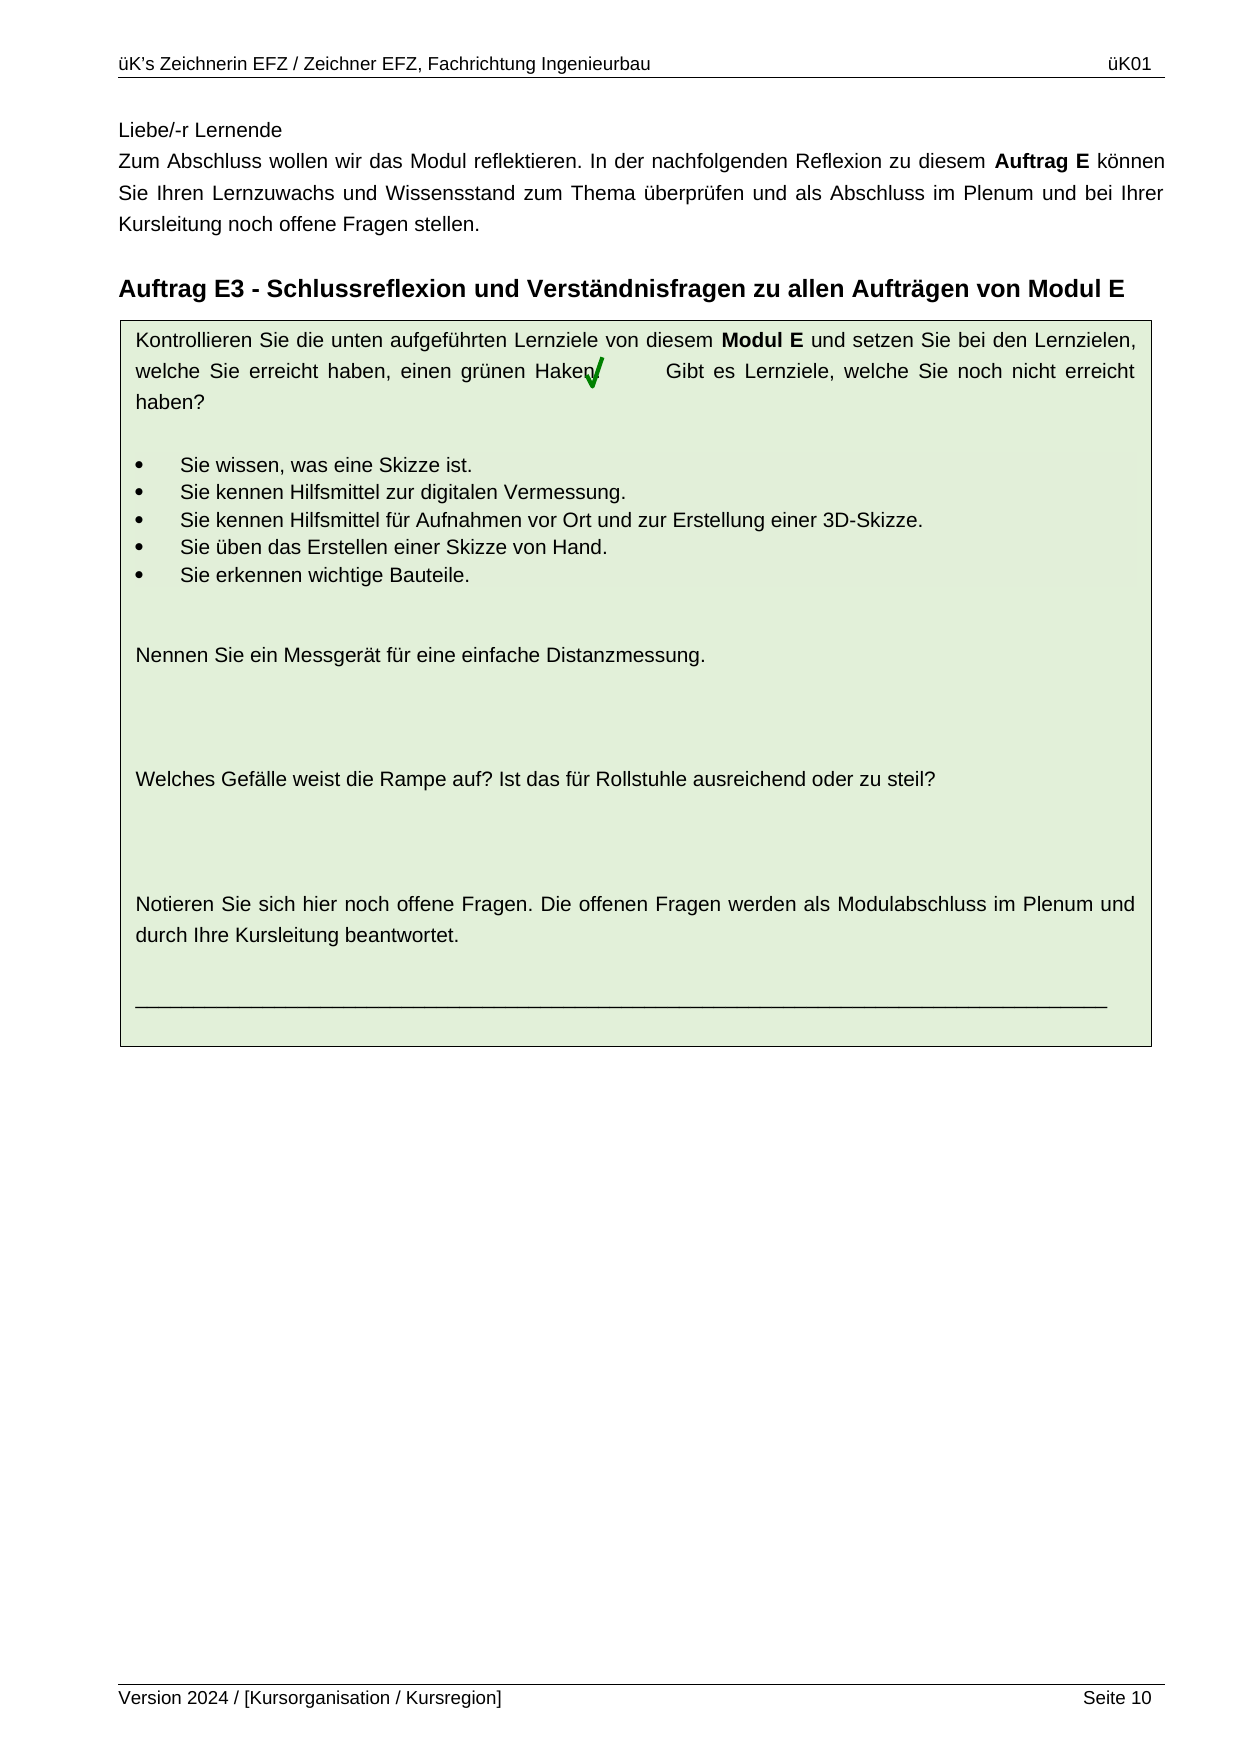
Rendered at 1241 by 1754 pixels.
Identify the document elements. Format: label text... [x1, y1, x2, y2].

text Zum Abschluss wollen wir das Modul reflektieren. In der nachfolgenden Reflexion zu diesem Auftrag E können Sie Ihren Lernzuwachs und Wissensstand zum Thema überprüfen und als Abschluss im Plenum und bei Ihrer Kursleitung noch offene Fragen stellen. [118, 149, 1165, 236]
list Auftrag E3 - Schlussreflexion und Verständnisfragen zu allen Aufträgen von Modul E [118, 274, 1165, 303]
text Liebe/-r Lernende [118, 118, 1165, 142]
